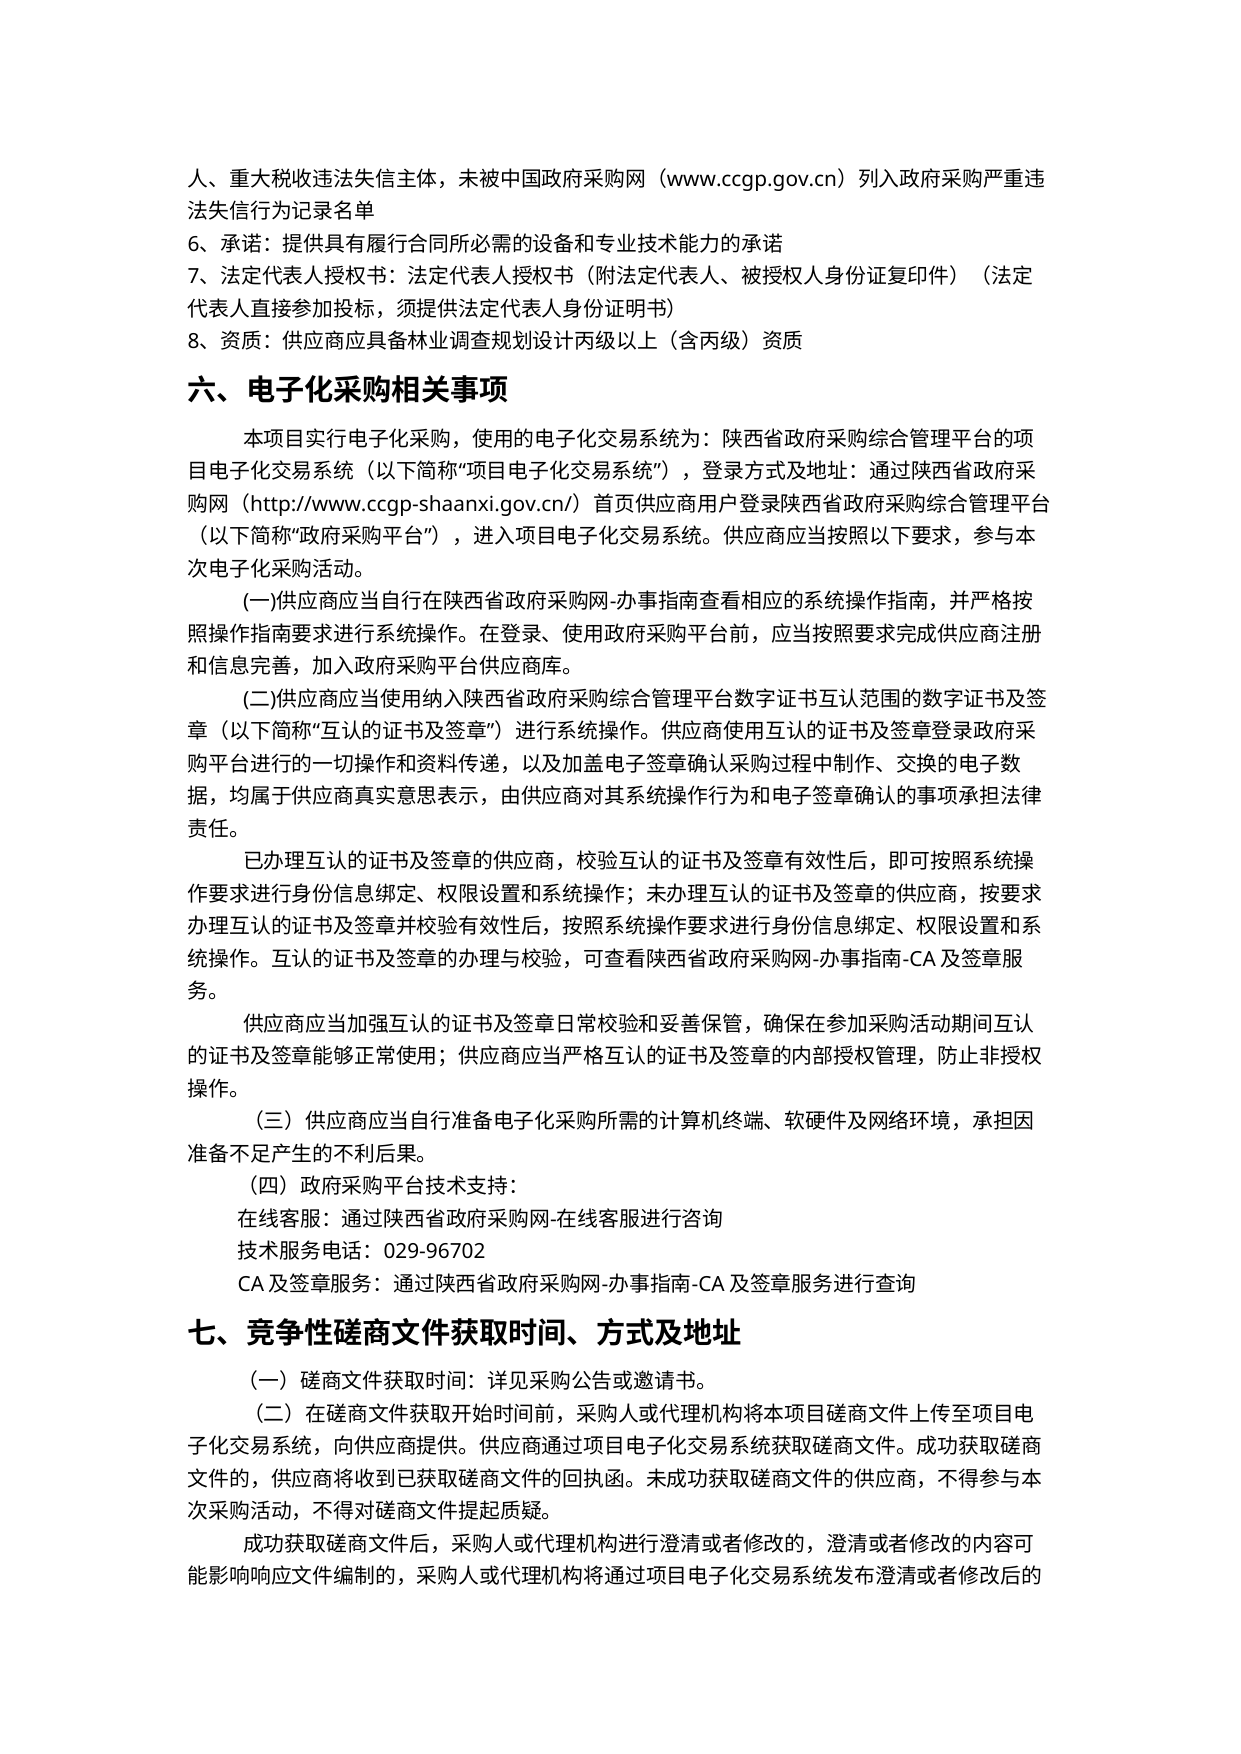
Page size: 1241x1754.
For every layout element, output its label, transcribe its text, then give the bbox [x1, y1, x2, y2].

text CA及签章服务：通过陕西省政府采购网-办事指南-CA及签章服务进行查询 [187, 1267, 1053, 1299]
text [187, 1527, 1053, 1592]
text （三）供应商应当自行准备电子化采购所需的计算机终端、软硬件及网络环境，承担因准备不足产生的不利后果。 [187, 1104, 1053, 1169]
text （二）在磋商文件获取开始时间前，采购人或代理机构将本项目磋商文件上传至项目电子化交易系统，向供应商提供。供应商通过项目电子化交易系统获取磋商文件。成功获取磋商文件的，供应商将收到已获取磋商文件的回执函。未成功获取磋商文件的供应商，不得参与本次采购活动，不得对磋商文件提起质疑。 [187, 1397, 1053, 1527]
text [187, 162, 1053, 227]
text (二)供应商应当使用纳入陕西省政府采购综合管理平台数字证书互认范围的数字证书及签章（以下简称“互认的证书及签章”）进行系统操作。供应商使用互认的证书及签章登录政府采购平台进行的一切操作和资料传递，以及加盖电子签章确认采购过程中制作、交换的电子数据，均属于供应商真实意思表示，由供应商对其系统操作行为和电子签章确认的事项承担法律责任。 [187, 682, 1053, 844]
text （一）磋商文件获取时间：详见采购公告或邀请书。 [187, 1364, 1053, 1397]
text (一)供应商应当自行在陕西省政府采购网-办事指南查看相应的系统操作指南，并严格按照操作指南要求进行系统操作。在登录、使用政府采购平台前，应当按照要求完成供应商注册和信息完善，加入政府采购平台供应商库。 [187, 584, 1053, 682]
text 7、法定代表人授权书：法定代表人授权书（附法定代表人、被授权人身份证复印件）（法定代表人直接参加投标，须提供法定代表人身份证明书） [187, 259, 1053, 324]
text 在线客服：通过陕西省政府采购网-在线客服进行咨询 [187, 1202, 1053, 1234]
text 技术服务电话：029-96702 [187, 1234, 1053, 1267]
text 本项目实行电子化采购，使用的电子化交易系统为：陕西省政府采购综合管理平台的项目电子化交易系统（以下简称“项目电子化交易系统”），登录方式及地址：通过陕西省政府采购网（http://www.ccgp-shaanxi.gov.cn/）首页供应商用户登录陕西省政府采购综合管理平台（以下简称“政府采购平台”），进入项目电子化交易系统。供应商应当按照以下要求，参与本次电子化采购活动。 [187, 422, 1053, 584]
text 供应商应当加强互认的证书及签章日常校验和妥善保管，确保在参加采购活动期间互认的证书及签章能够正常使用；供应商应当严格互认的证书及签章的内部授权管理，防止非授权操作。 [187, 1007, 1053, 1104]
text 七、竞争性磋商文件获取时间、方式及地址 [187, 1299, 1053, 1364]
text 已办理互认的证书及签章的供应商，校验互认的证书及签章有效性后，即可按照系统操作要求进行身份信息绑定、权限设置和系统操作；未办理互认的证书及签章的供应商，按要求办理互认的证书及签章并校验有效性后，按照系统操作要求进行身份信息绑定、权限设置和系统操作。互认的证书及签章的办理与校验，可查看陕西省政府采购网-办事指南-CA及签章服务。 [187, 844, 1053, 1007]
text （四）政府采购平台技术支持： [187, 1169, 1053, 1202]
text 6、承诺：提供具有履行合同所必需的设备和专业技术能力的承诺 [187, 227, 1053, 259]
text 六、电子化采购相关事项 [187, 357, 1053, 422]
text 8、资质：供应商应具备林业调查规划设计丙级以上（含丙级）资质 [187, 324, 1053, 357]
